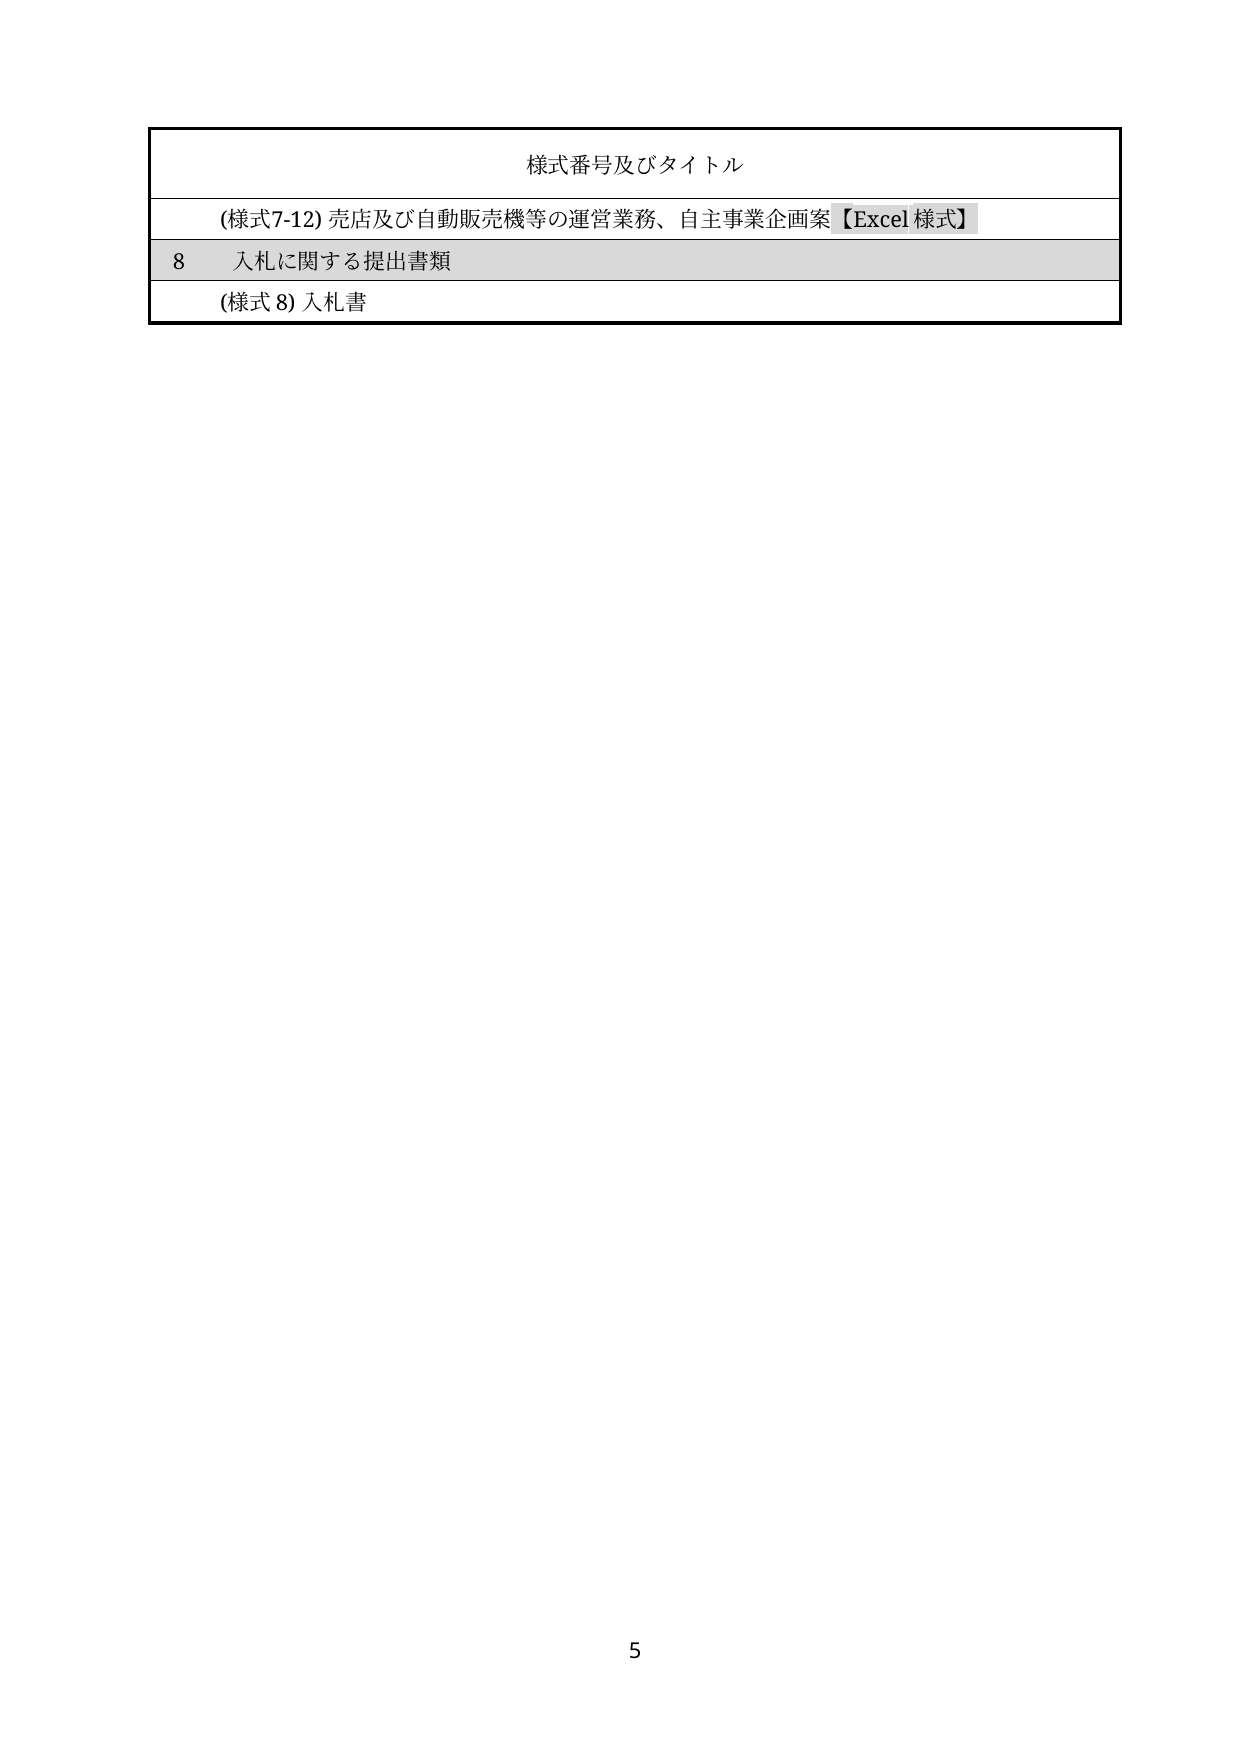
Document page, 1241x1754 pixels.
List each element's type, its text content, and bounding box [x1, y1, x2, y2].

table_cell 入札に関する提出書類 [151, 240, 1119, 280]
table_header 様式番号及びタイトル [151, 130, 1119, 197]
table_cell 売店及び自動販売機等の運営業務、自主事業企画案【Excel様式】 [151, 199, 1119, 239]
table_cell (様式8) 入札書 [151, 281, 1119, 321]
